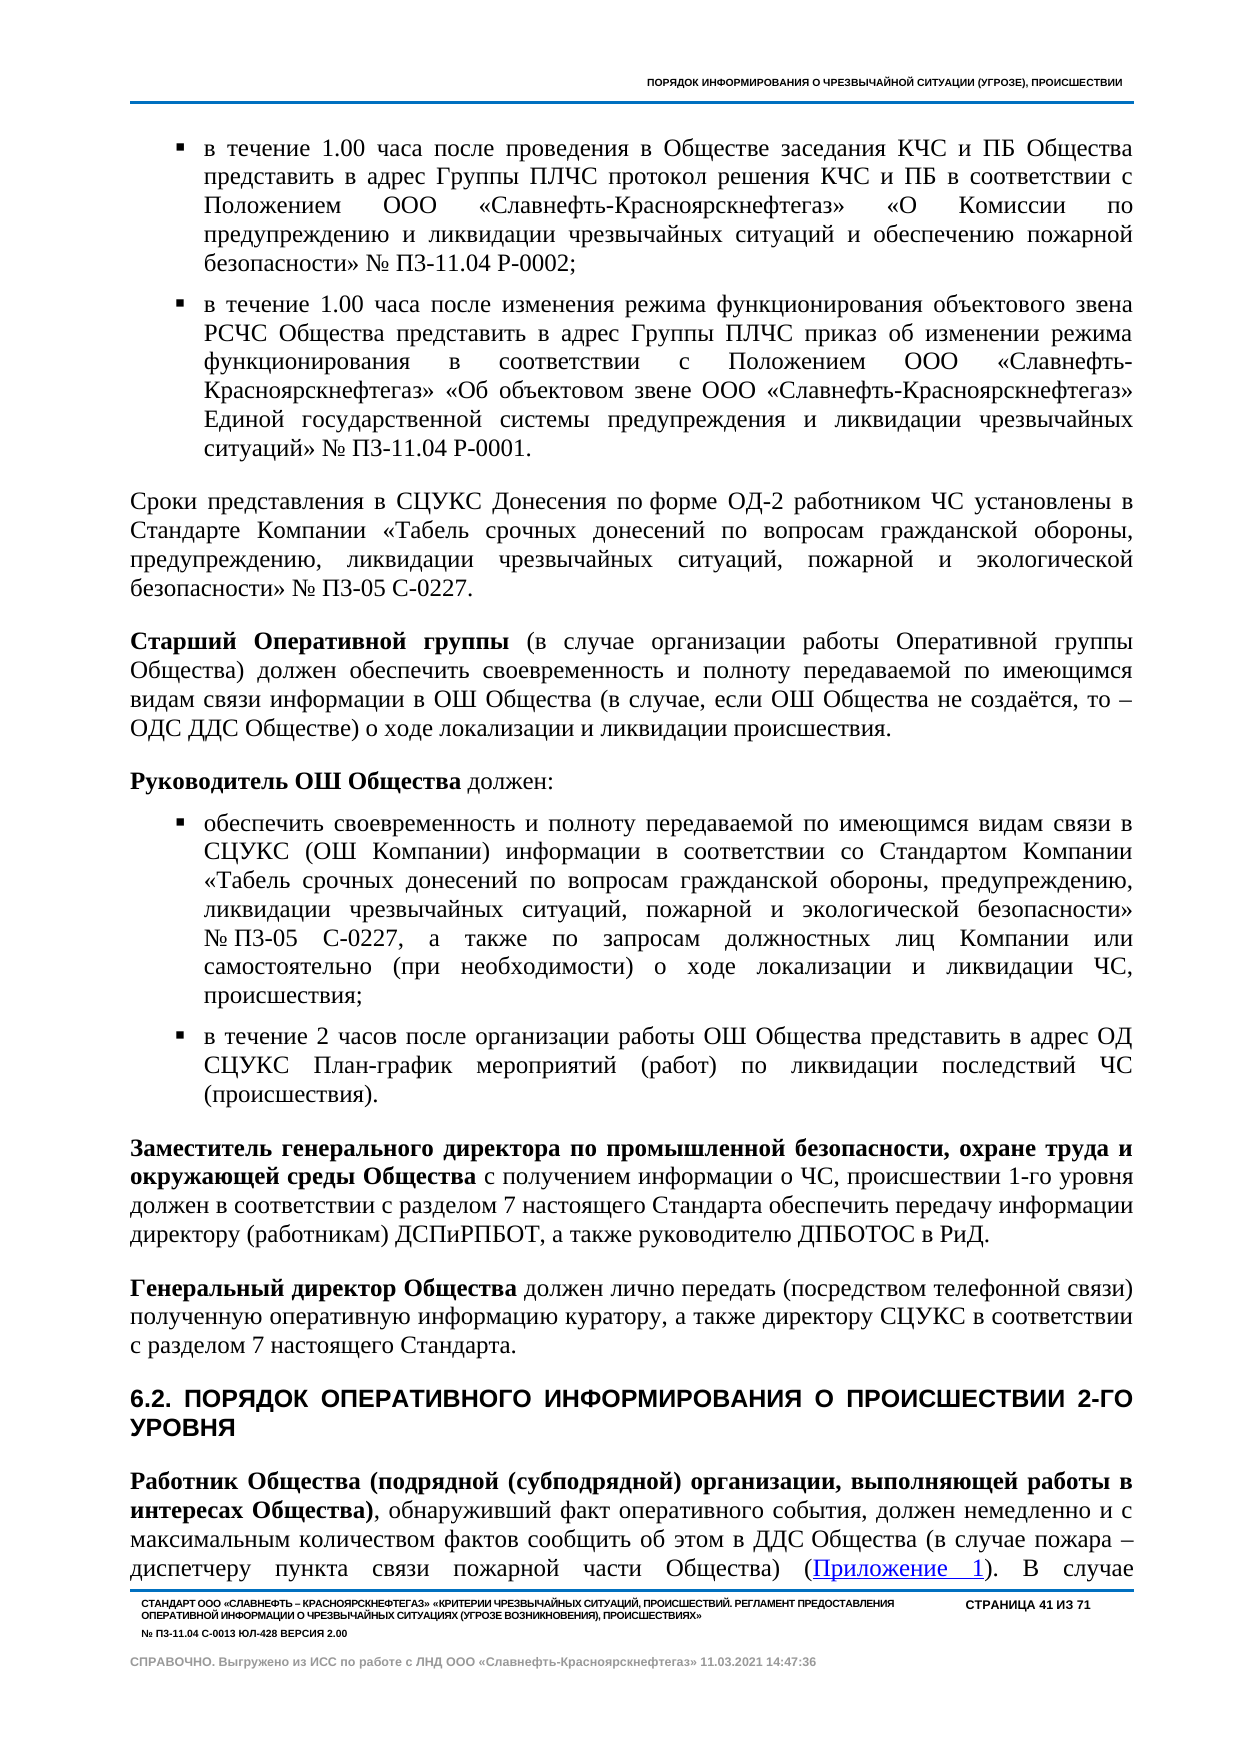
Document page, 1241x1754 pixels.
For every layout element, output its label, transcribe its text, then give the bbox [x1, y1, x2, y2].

text Заместитель генерального директора по промышленной безопасности, охране труда и окружающей среды Общества с получением информации о ЧС, происшествии 1-го уровня должен в соответствии с разделом 7 настоящего Стандарта обеспечить передачу информации директору (работникам) ДСПиРПБОТ, а также руководителю ДПБОТОС в РиД. [130, 1133, 1134, 1248]
text Генеральный директор Общества должен лично передать (посредством телефонной связи) полученную оперативную информацию куратору, а также директору СЦУКС в соответствии с разделом 7 настоящего Стандарта. [130, 1273, 1134, 1359]
list обеспечить своевременность и полноту передаваемой по имеющимся видам связи в СЦУКС (ОШ Компании) информации в соответствии со Стандартом Компании «Табель срочных донесений по вопросам гражданской обороны, предупреждению, ликвидации чрезвычайных ситуаций, пожарной и экологической безопасности» № П3-05 С-0227, а также по запросам должностных лиц Компании или самостоятельно (при необходимости) о ходе локализации и ликвидации ЧС, происшествия; [174, 808, 1134, 1009]
text Сроки представления в СЦУКС Донесения по форме ОД-2 работником ЧС установлены в Стандарте Компании «Табель срочных донесений по вопросам гражданской обороны, предупреждению, ликвидации чрезвычайных ситуаций, пожарной и экологической безопасности» № П3-05 С-0227. [130, 486, 1134, 601]
text Старший Оперативной группы (в случае организации работы Оперативной группы Общества) должен обеспечить своевременность и полноту передаваемой по имеющимся видам связи информации в ОШ Общества (в случае, если ОШ Общества не создаётся, то – ОДС ДДС Обществе) о ходе локализации и ликвидации происшествия. [130, 626, 1134, 741]
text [130, 1466, 1134, 1581]
list в течение 1.00 часа после проведения в Обществе заседания КЧС и ПБ Общества представить в адрес Группы ПЛЧС протокол решения КЧС и ПБ в соответствии с Положением ООО «Славнефть-Красноярскнефтегаз» «О Комиссии по предупреждению и ликвидации чрезвычайных ситуаций и обеспечению пожарной безопасности» № П3-11.04 Р-0002; [174, 133, 1134, 276]
list в течение 2 часов после организации работы ОШ Общества представить в адрес ОД СЦУКС План-график мероприятий (работ) по ликвидации последствий ЧС (происшествия). [174, 1021, 1134, 1108]
text Руководитель ОШ Общества должен: [130, 766, 1134, 795]
subtitle 6.2. порядок оперативного информирования о происшествии 2-го уровня [130, 1384, 1134, 1441]
list в течение 1.00 часа после изменения режима функционирования объектового звена РСЧС Общества представить в адрес Группы ПЛЧС приказ об изменении режима функционирования в соответствии с Положением ООО «Славнефть-Красноярскнефтегаз» «Об объектовом звене ООО «Славнефть-Красноярскнефтегаз» Единой государственной системы предупреждения и ликвидации чрезвычайных ситуаций» № П3-11.04 Р-0001. [174, 289, 1134, 461]
